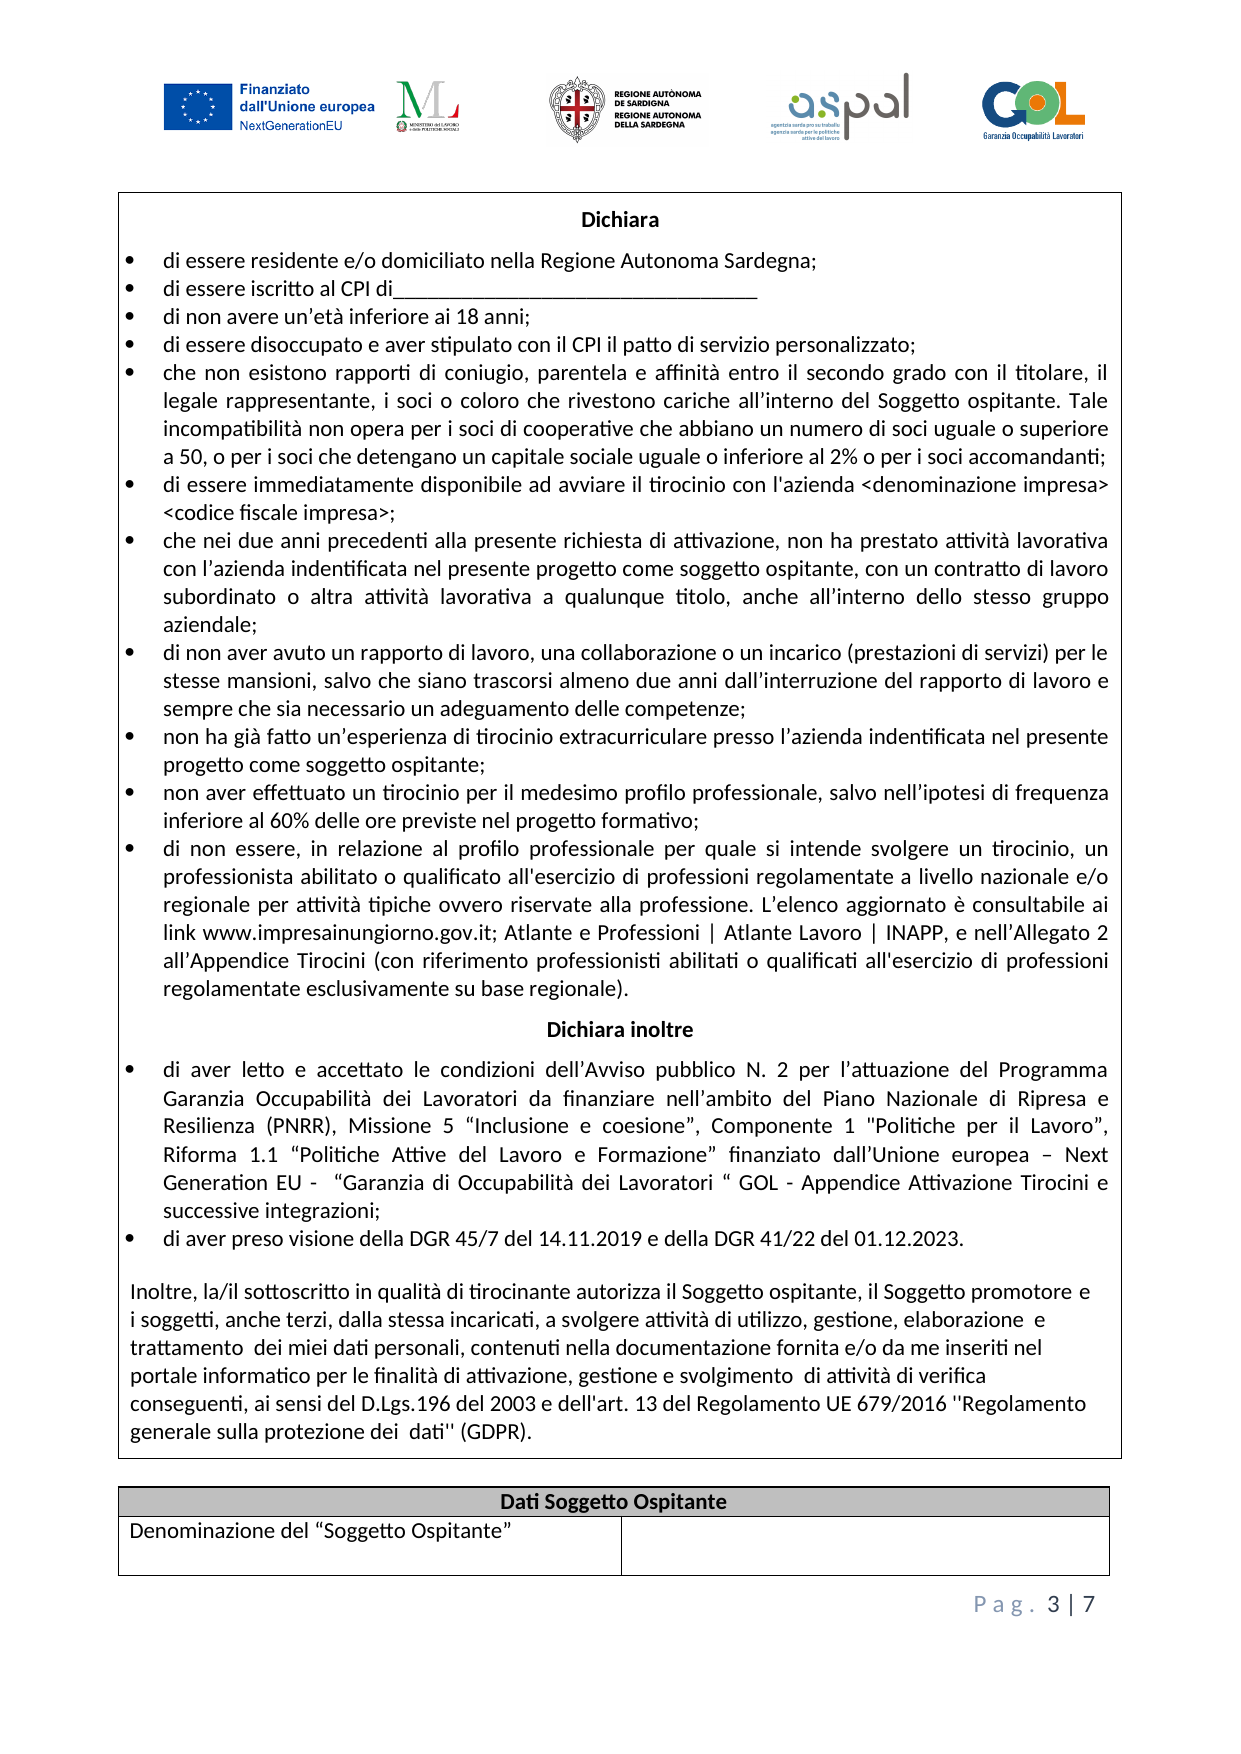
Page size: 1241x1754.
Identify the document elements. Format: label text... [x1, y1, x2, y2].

picture [982, 79, 1085, 143]
table_cell [622, 1517, 1109, 1574]
picture [546, 73, 709, 147]
picture [390, 70, 464, 143]
table_header Dati Soggetto Ospitante [119, 1488, 1109, 1516]
picture [766, 70, 913, 143]
picture [155, 79, 380, 134]
table_cell Denominazione del “Soggetto Ospitante” [119, 1517, 621, 1574]
